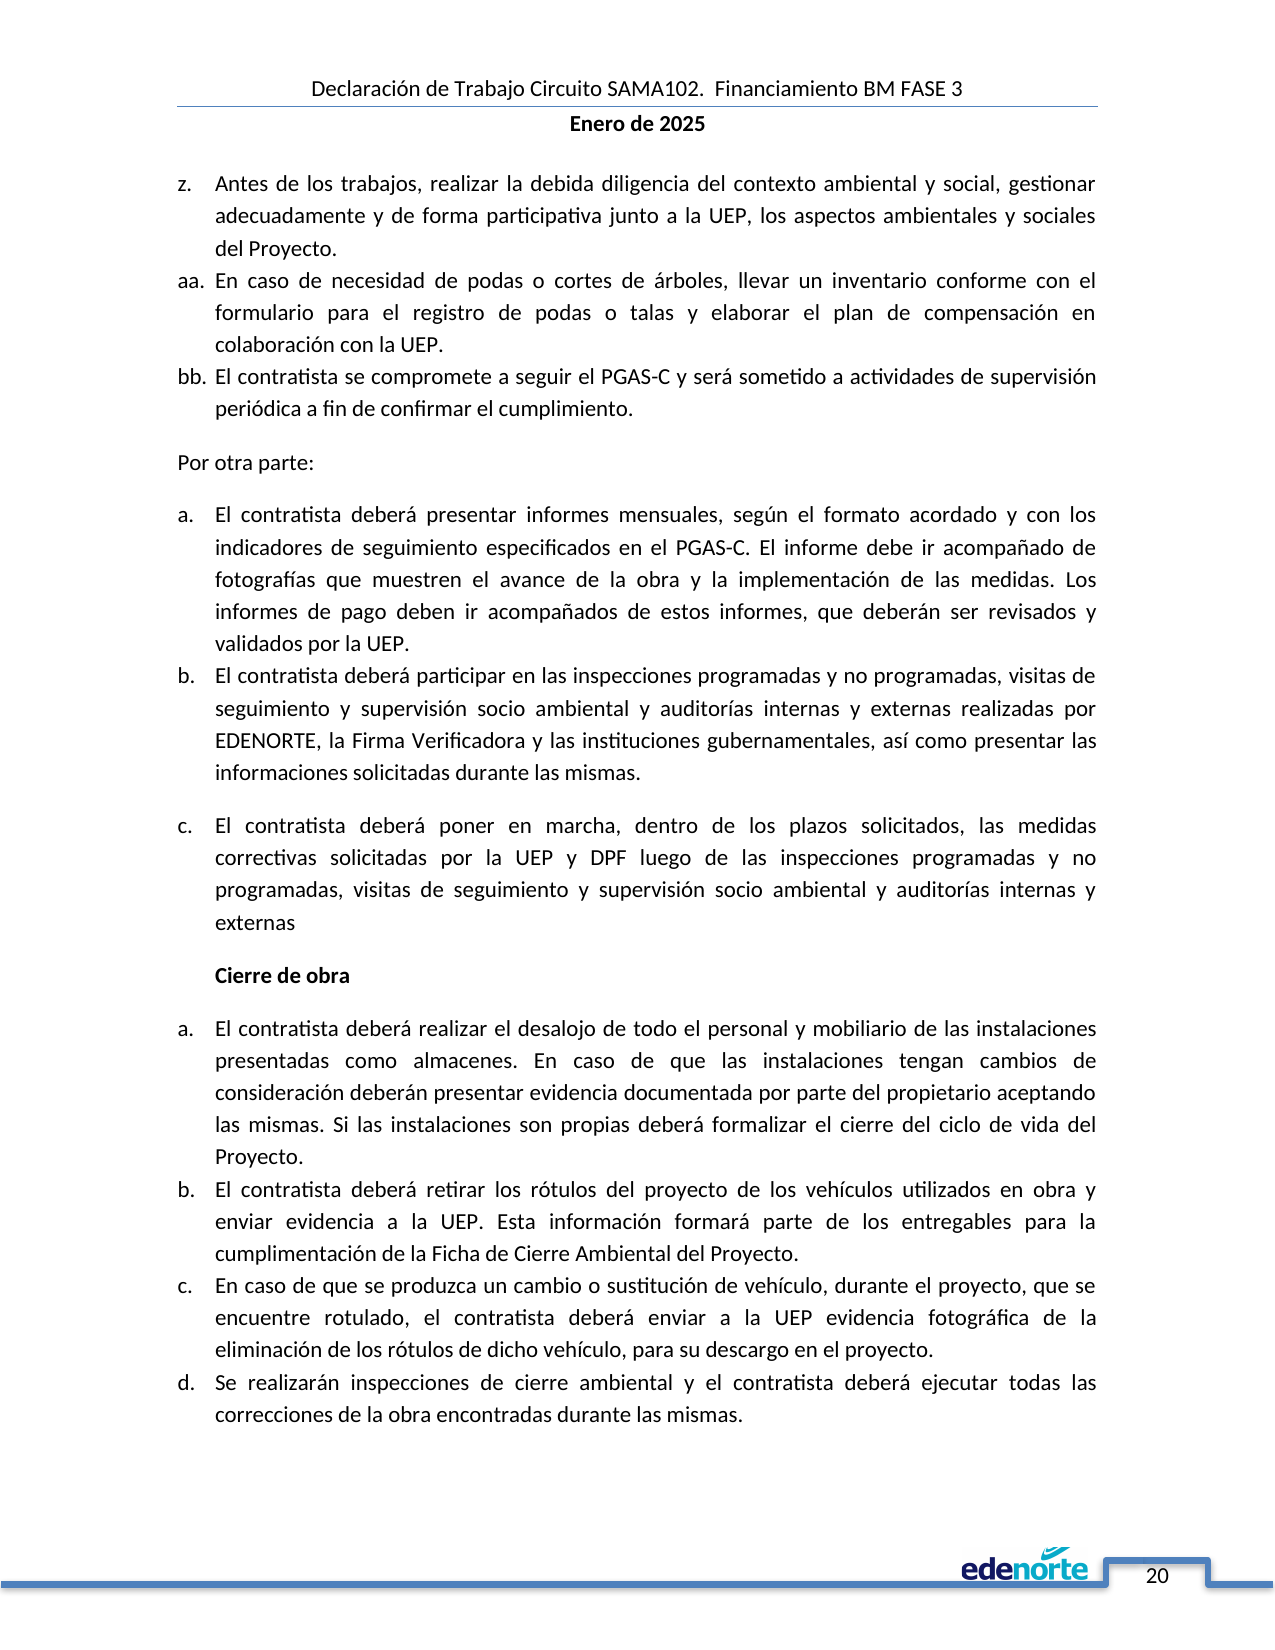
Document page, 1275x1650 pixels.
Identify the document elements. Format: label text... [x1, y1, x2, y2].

list En caso de que se produzca un cambio o sustitución de vehículo, durante el proyecto, que se encuentre rotulado, el contratista deberá enviar a la UEP evidencia fotográfica de la eliminación de los rótulos de dicho vehículo, para su descargo en el proyecto. [177, 1271, 1098, 1364]
list Antes de los trabajos, realizar la debida diligencia del contexto ambiental y social, gestionar adecuadamente y de forma participativa junto a la UEP, los aspectos ambientales y sociales del Proyecto. [177, 169, 1098, 262]
list El contratista deberá retirar los rótulos del proyecto de los vehículos utilizados en obra y enviar evidencia a la UEP. Esta información formará parte de los entregables para la cumplimentación de la Ficha de Cierre Ambiental del Proyecto. [177, 1175, 1098, 1267]
list El contratista deberá poner en marcha, dentro de los plazos solicitados, las medidas correctivas solicitadas por la UEP y DPF luego de las inspecciones programadas y no programadas, visitas de seguimiento y supervisión socio ambiental y auditorías internas y externas [177, 811, 1098, 936]
text Cierre de obra [215, 961, 1098, 989]
list Se realizarán inspecciones de cierre ambiental y el contratista deberá ejecutar todas las correcciones de la obra encontradas durante las mismas. [177, 1368, 1098, 1428]
picture [961, 1547, 1088, 1580]
text Por otra parte: [177, 448, 1098, 476]
list En caso de necesidad de podas o cortes de árboles, llevar un inventario conforme con el formulario para el registro de podas o talas y elaborar el plan de compensación en colaboración con la UEP. [177, 266, 1098, 358]
list El contratista deberá realizar el desalojo de todo el personal y mobiliario de las instalaciones presentadas como almacenes. En caso de que las instalaciones tengan cambios de consideración deberán presentar evidencia documentada por parte del propietario aceptando las mismas. Si las instalaciones son propias deberá formalizar el cierre del ciclo de vida del Proyecto. [177, 1014, 1098, 1171]
list El contratista deberá presentar informes mensuales, según el formato acordado y con los indicadores de seguimiento especificados en el PGAS-C. El informe debe ir acompañado de fotografías que muestren el avance de la obra y la implementación de las medidas. Los informes de pago deben ir acompañados de estos informes, que deberán ser revisados y validados por la UEP. [177, 501, 1098, 657]
list El contratista se compromete a seguir el PGAS-C y será sometido a actividades de supervisión periódica a fin de confirmar el cumplimiento. [177, 362, 1098, 423]
list El contratista deberá participar en las inspecciones programadas y no programadas, visitas de seguimiento y supervisión socio ambiental y auditorías internas y externas realizadas por EDENORTE, la Firma Verificadora y las instituciones gubernamentales, así como presentar las informaciones solicitadas durante las mismas. [177, 662, 1098, 786]
